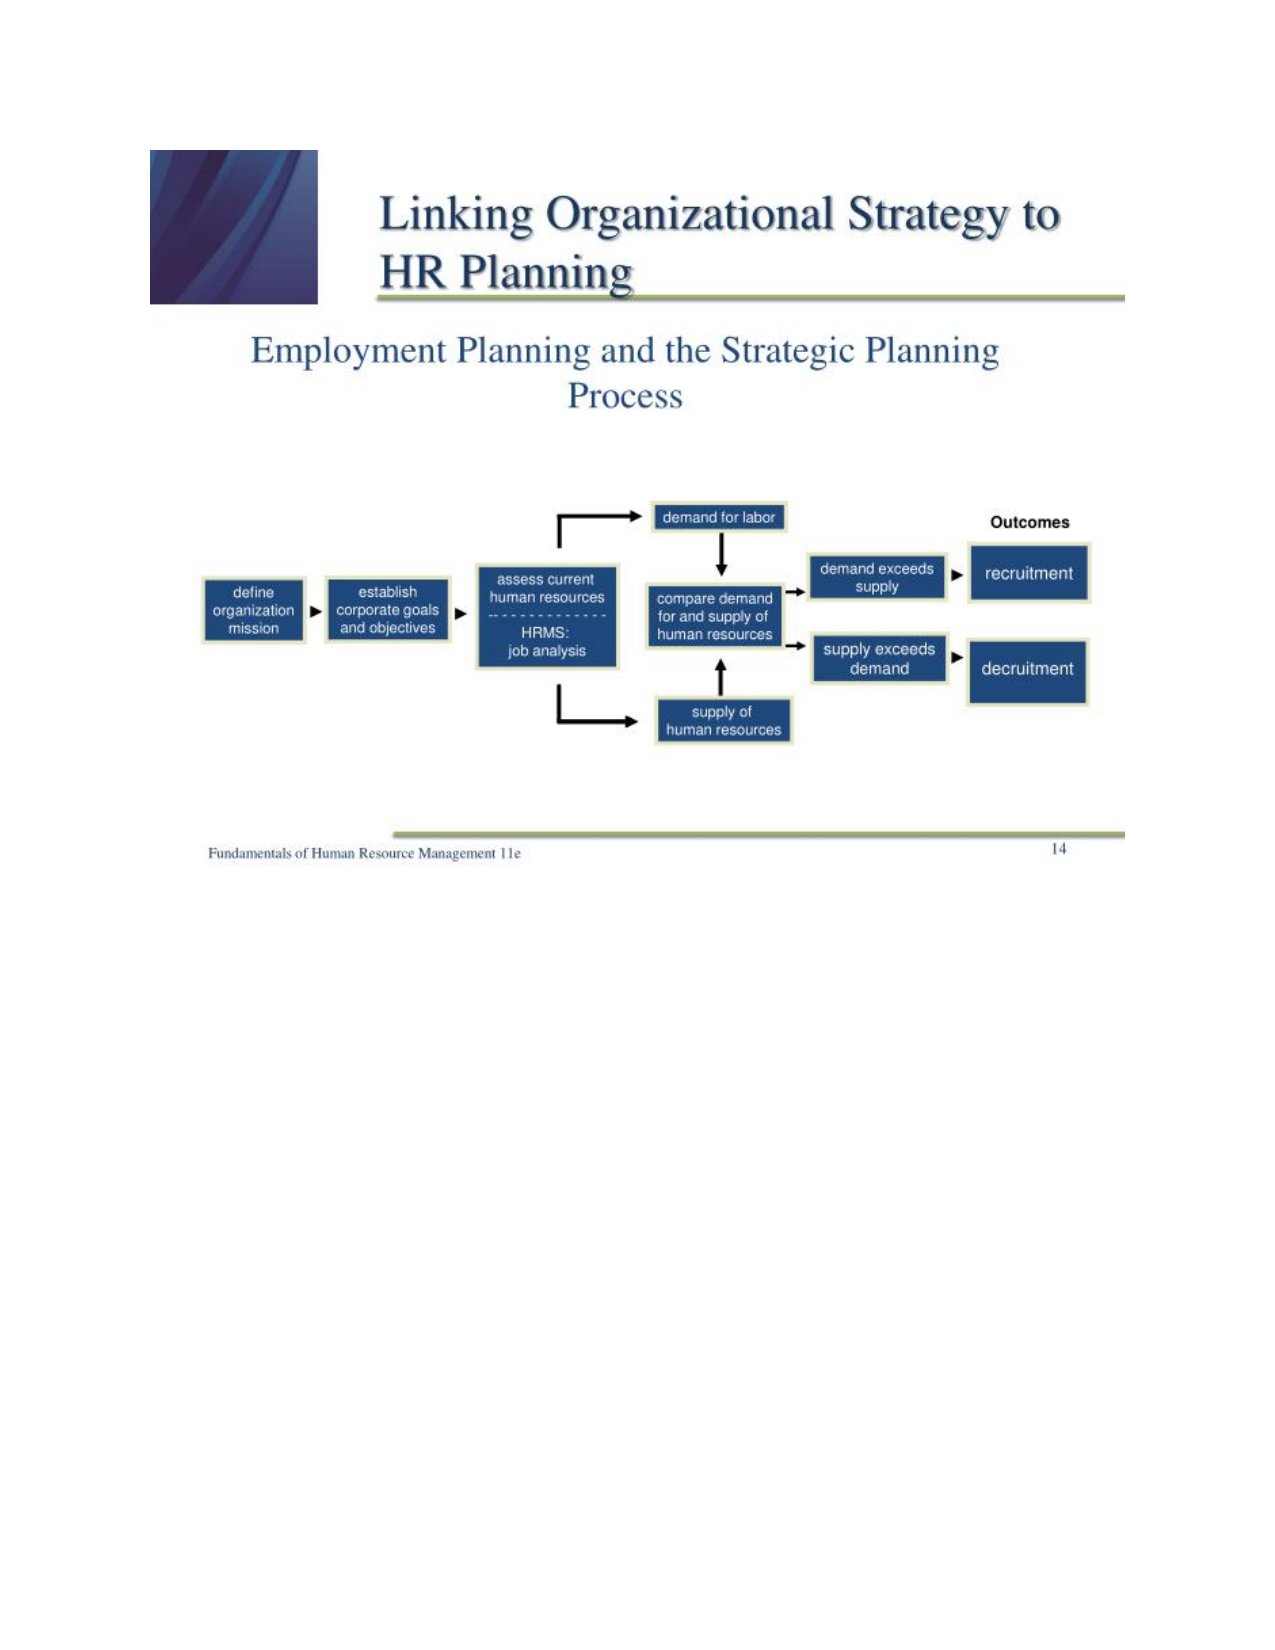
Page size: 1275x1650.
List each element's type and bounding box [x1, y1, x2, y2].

picture [150, 150, 1125, 882]
